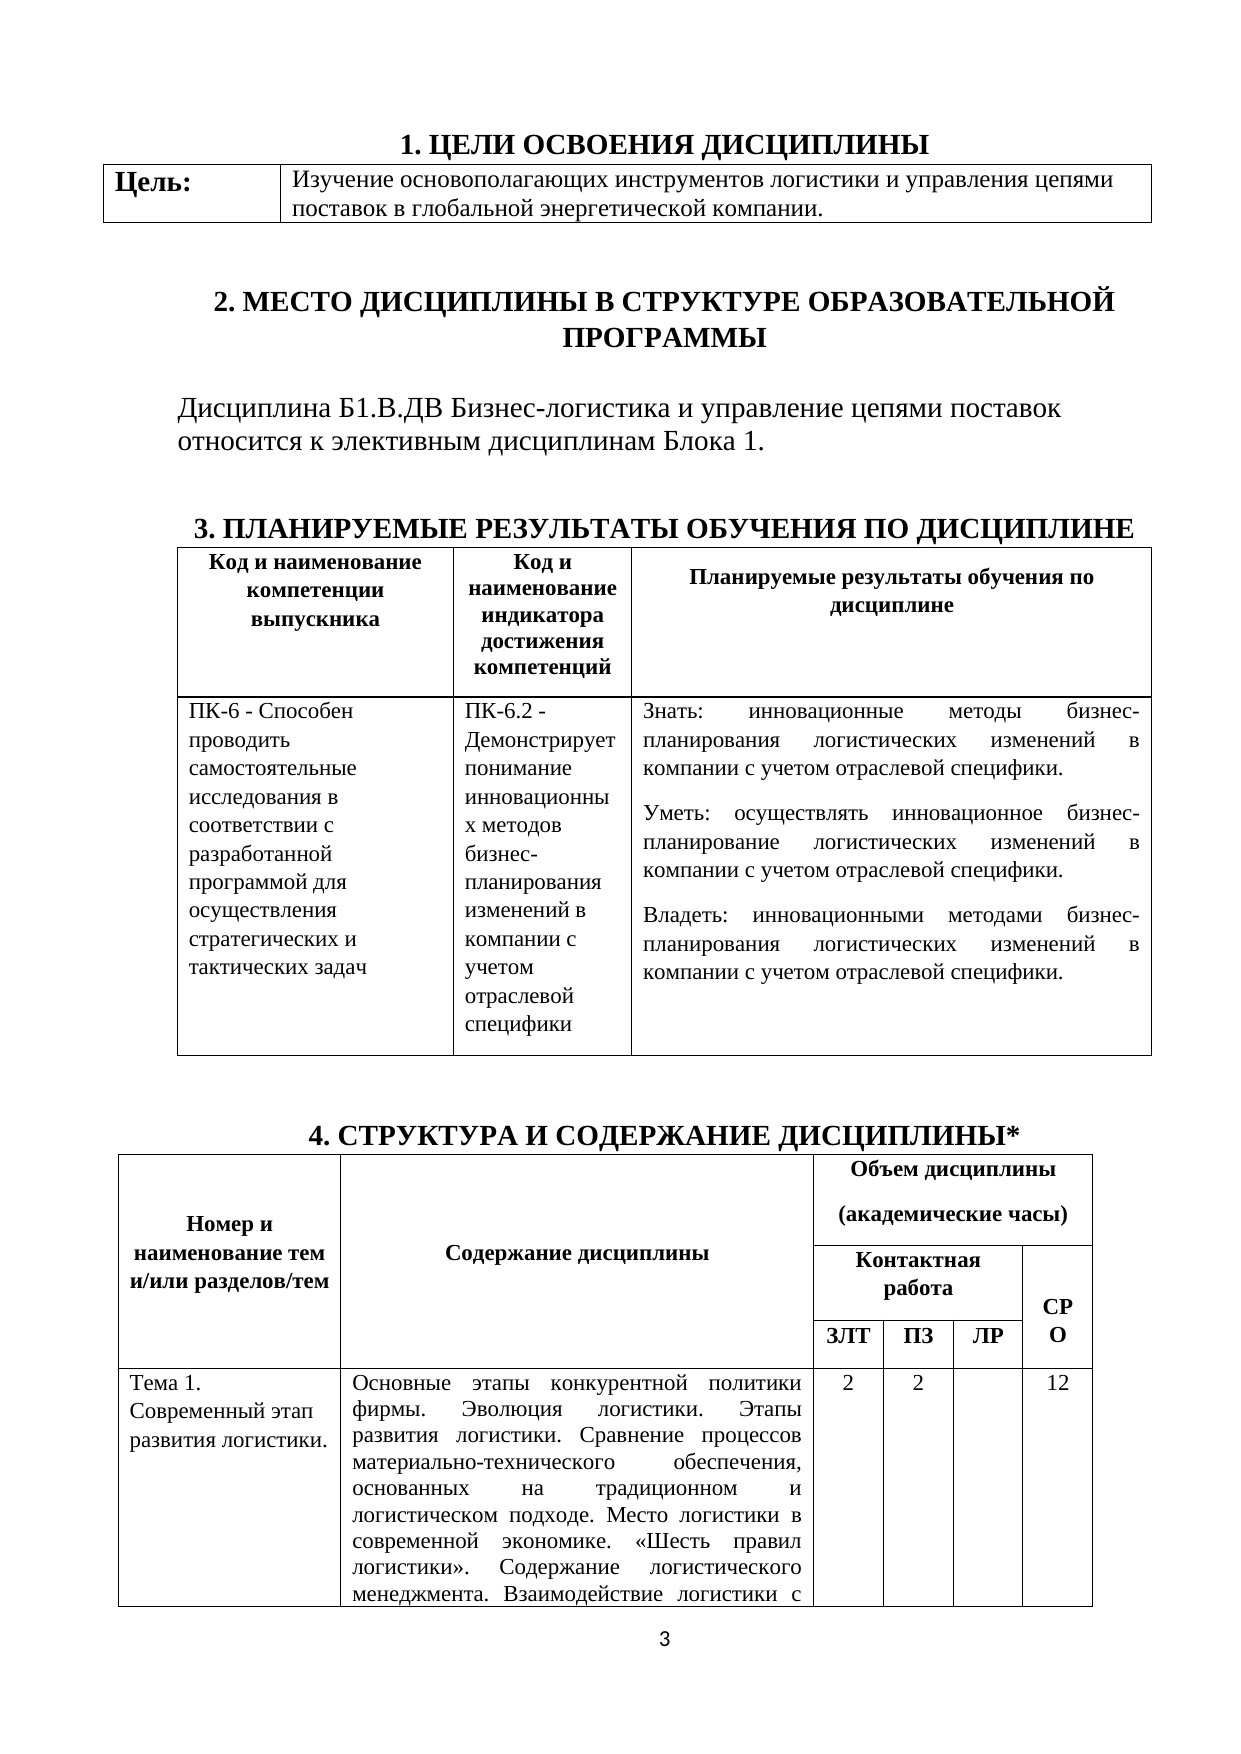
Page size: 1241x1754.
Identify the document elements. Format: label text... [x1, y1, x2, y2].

subtitle 3. ПЛАНИРУЕМЫЕ РЕЗУЛЬТАТЫ ОБУЧЕНИЯ ПО ДИСЦИПЛИНЕ [177, 511, 1152, 544]
subtitle 4. СТРУКТУРА И СОДЕРЖАНИЕ ДИСЦИПЛИНЫ* [177, 1118, 1152, 1151]
table_cell Знать: инновационные методы бизнес-планирования логистических изменений в компании с учетом отраслевой специфики. Уметь: осуществлять инновационное бизнес-планирование логистических изменений в компании с учетом отраслевой специфики. Владеть: инновационными методами бизнес-планирования логистических изменений в компании с учетом отраслевой специфики. [632, 698, 1151, 1055]
subtitle 1. ЦЕЛИ ОСВОЕНИЯ ДИСЦИПЛИНЫ [177, 127, 1152, 161]
table_header Планируемые результаты обучения по дисциплине [632, 548, 1151, 696]
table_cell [341, 1369, 813, 1606]
table_cell ЗЛТ [814, 1321, 883, 1368]
table_cell ПЗ [884, 1321, 953, 1368]
table_cell СРО [1023, 1246, 1092, 1368]
table_header Код и наименование индикатора достижения компетенций [454, 548, 631, 696]
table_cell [119, 1369, 340, 1606]
table_header Цель: [104, 165, 280, 222]
table_cell ЛР [954, 1321, 1022, 1368]
table_cell 12 [1023, 1369, 1092, 1606]
text Дисциплина Б1.В.ДВ Бизнес-логистика и управление цепями поставок относится к элективным дисциплинам Блока 1. [177, 390, 1152, 457]
table_cell [954, 1369, 1022, 1606]
table_cell ПК-6.2 - Демонстрирует понимание инновационных методов бизнес-планирования изменений в компании с учетом отраслевой специфики [454, 698, 631, 1055]
table_cell ПК-6 - Способен проводить самостоятельные исследования в соответствии с разработанной программой для осуществления стратегических и тактических задач [178, 698, 453, 1055]
subtitle 2. МЕСТО ДИСЦИПЛИНЫ В СТРУКТУРЕ ОБРАЗОВАТЕЛЬНОЙ ПРОГРАММЫ [177, 284, 1152, 354]
table_cell Контактная работа [814, 1246, 1022, 1319]
table_header Номер и наименование тем и/или разделов/тем [119, 1155, 340, 1368]
table_header Изучение основополагающих инструментов логистики и управления цепями поставок в глобальной энергетической компании. [281, 165, 1151, 222]
table_header Объем дисциплины (академические часы) [814, 1155, 1092, 1245]
table_cell 2 [814, 1369, 883, 1606]
table_header Код и наименование компетенции выпускника [178, 548, 453, 696]
table_header Содержание дисциплины [341, 1155, 813, 1368]
table_cell 2 [884, 1369, 953, 1606]
